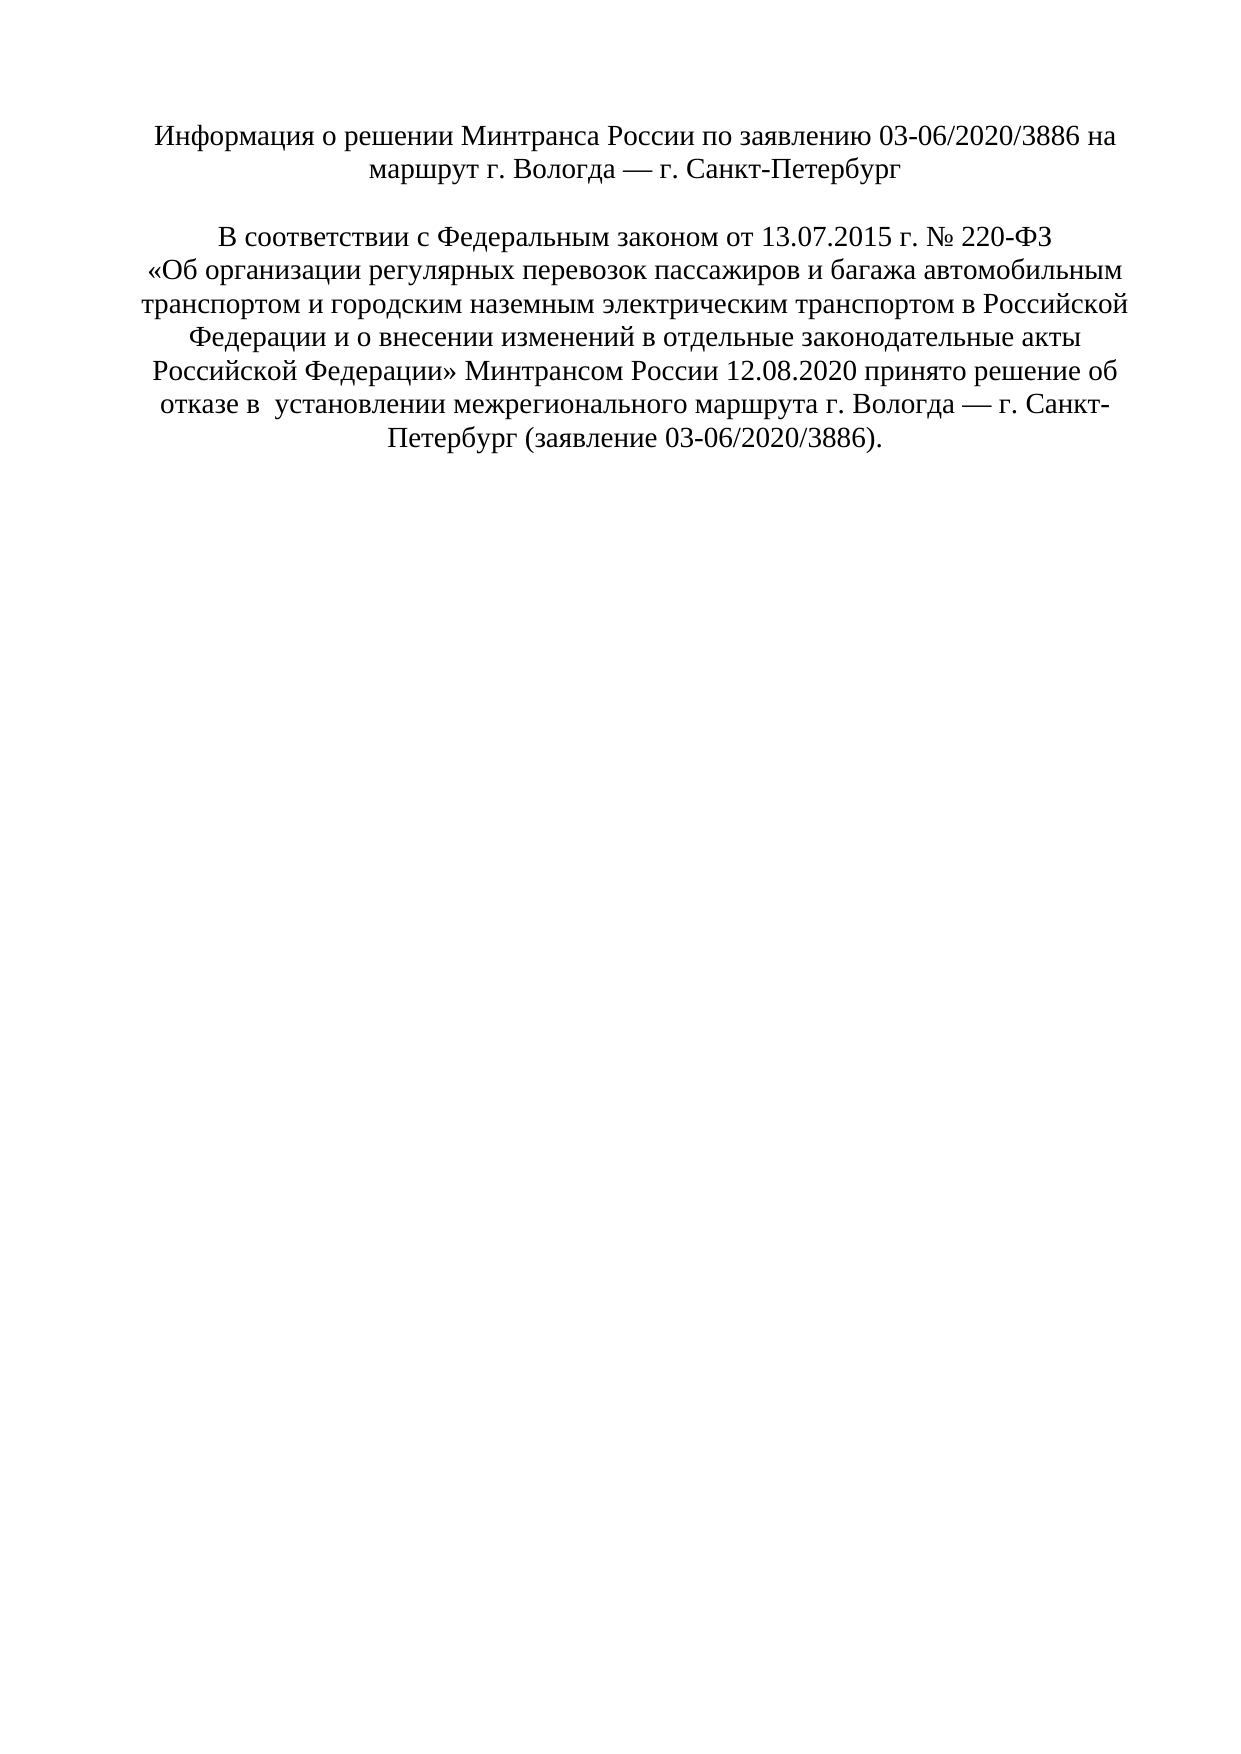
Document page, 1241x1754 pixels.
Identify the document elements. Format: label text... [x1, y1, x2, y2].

text Информация о решении Минтранса России по заявлению 03-06/2020/3886 на маршрут г. Вологда — г. Санкт-Петербург [118, 118, 1152, 185]
text В соответствии с Федеральным законом от 13.07.2015 г. № 220-ФЗ «Об организации регулярных перевозок пассажиров и багажа автомобильным транспортом и городским наземным электрическим транспортом в Российской Федерации и о внесении изменений в отдельные законодательные акты Российской Федерации» Минтрансом России 12.08.2020 принято решение об отказе в установлении межрегионального маршрута г. Вологда — г. Санкт-Петербург (заявление 03-06/2020/3886). [118, 219, 1152, 453]
